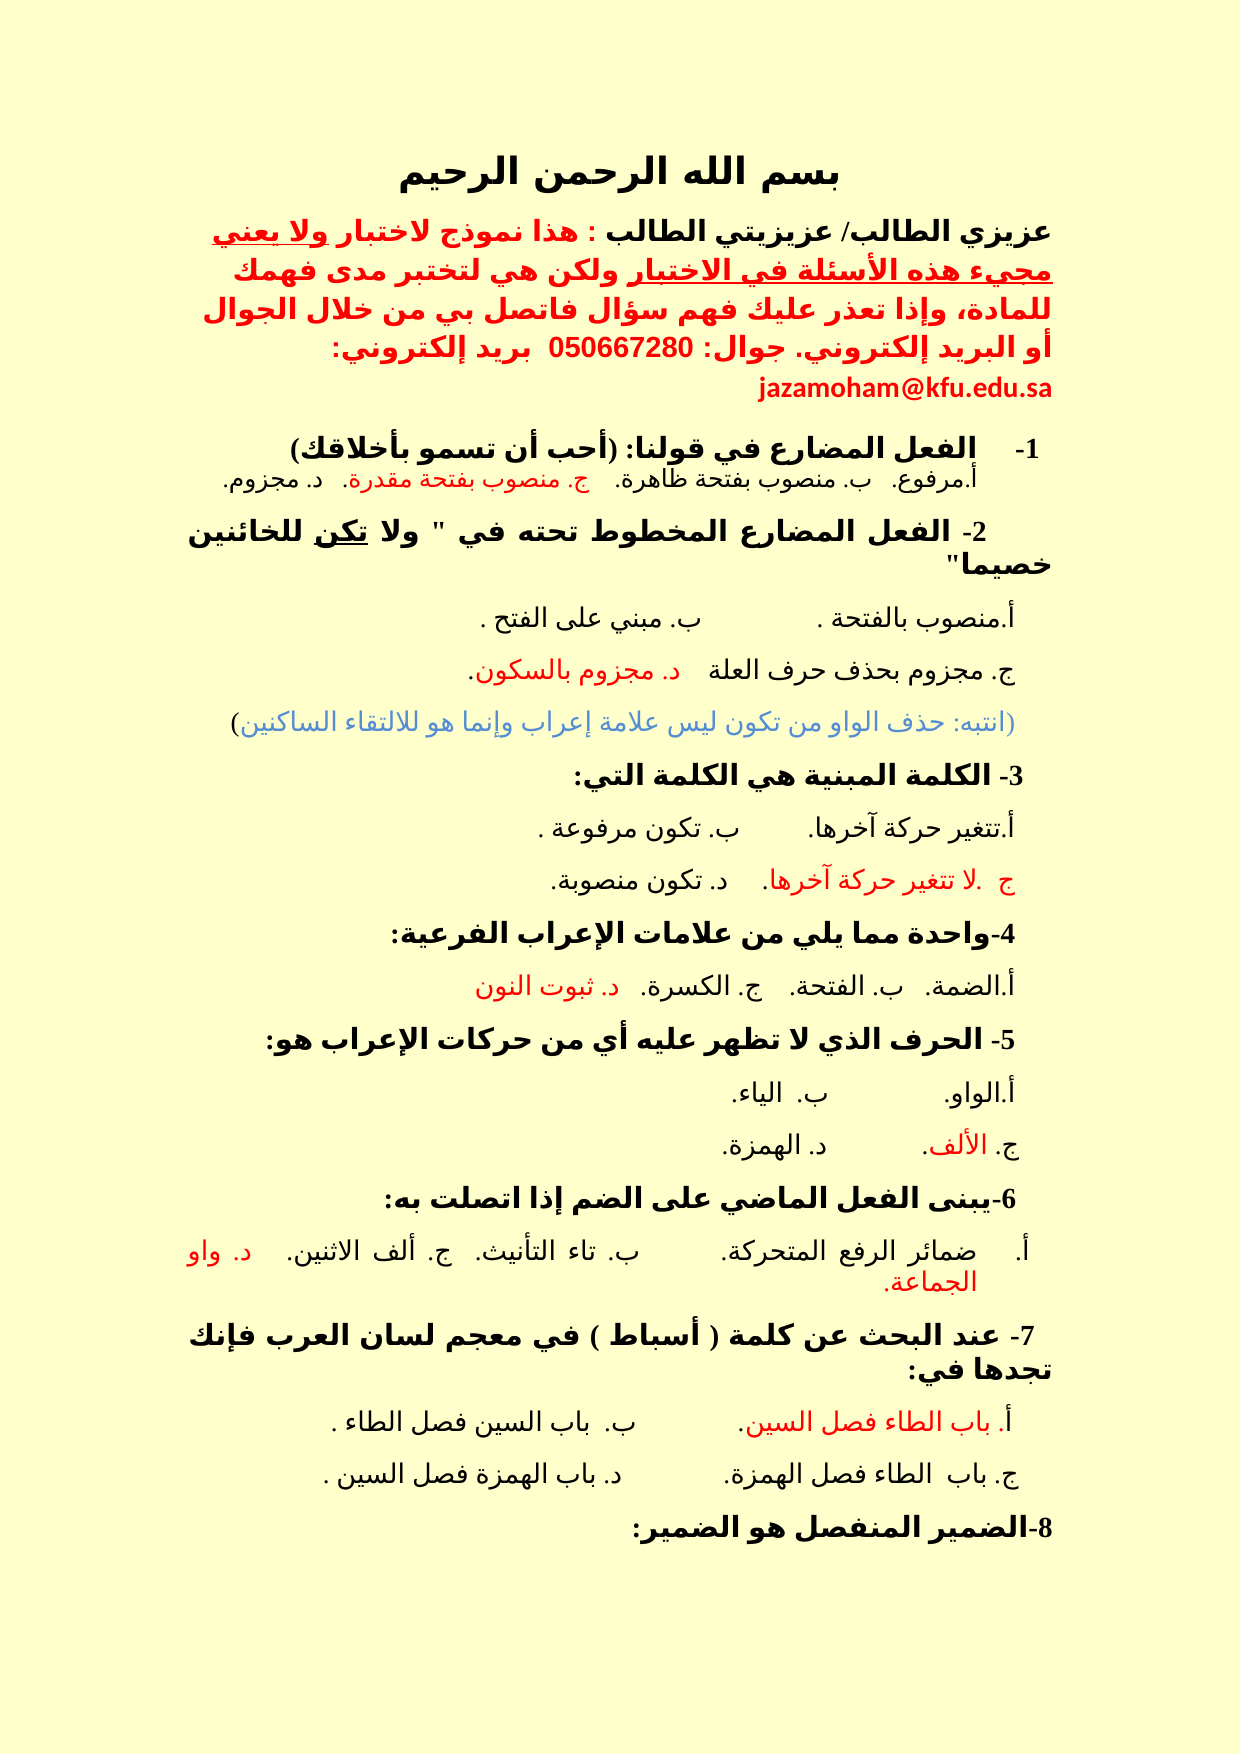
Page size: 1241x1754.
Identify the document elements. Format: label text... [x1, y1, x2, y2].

text ج. مجزوم بحذف حرف العلة د. مجزوم بالسكون. [187, 654, 1015, 685]
text ج. لا تتغير حركة آخرها. د. تكون منصوبة. [187, 864, 1015, 895]
text أ.الواو. ب. الياء. [187, 1077, 1015, 1108]
text 6-يبنى الفعل الماضي على الضم إذا اتصلت به: [187, 1181, 1053, 1214]
text 2- الفعل المضارع المخطوط تحته في " ولا تكن للخائنين خصيما" [187, 514, 1053, 581]
text أ. باب الطاء فصل السين. ب. باب السين فصل الطاء . [187, 1406, 1053, 1437]
text أ.منصوب بالفتحة . ب. مبني على الفتح . [187, 602, 1015, 633]
text 4-واحدة مما يلي من علامات الإعراب الفرعية: [187, 916, 1015, 950]
text 7- عند البحث عن كلمة ( أسباط ) في معجم لسان العرب فإنك تجدها في: [187, 1318, 1053, 1385]
text بسم الله الرحمن الرحيم [187, 150, 1053, 194]
text عزيزي الطالب/ عزيزيتي الطالب : هذا نموذج لاختبار ولا يعني مجيء هذه الأسئلة في الاختبار ولكن هي لتختبر مدى فهمك للمادة، وإذا تعذر عليك فهم سؤال فاتصل بي من خلال الجوال أو البريد إلكتروني. جوال: 050667280 بريد إلكتروني: jazamoham@kfu.edu.sa [187, 214, 1053, 405]
text 3- الكلمة المبنية هي الكلمة التي: [187, 758, 1053, 791]
text ج. الألف. د. الهمزة. [187, 1129, 1053, 1160]
text أ.الضمة. ب. الفتحة. ج. الكسرة. د. ثبوت النون [187, 971, 1015, 1002]
text 8-الضمير المنفصل هو الضمير: [187, 1510, 1053, 1544]
text (انتبه: حذف الواو من تكون ليس علامة إعراب وإنما هو للالتقاء الساكنين) [187, 706, 1015, 737]
text ج. باب الطاء فصل الهمزة. د. باب الهمزة فصل السين . [187, 1458, 1053, 1489]
text أ.تتغير حركة آخرها. ب. تكون مرفوعة . [187, 812, 1015, 843]
list أ.مرفوع. ب. منصوب بفتحة ظاهرة. ج. منصوب بفتحة مقدرة. د. مجزوم. [187, 464, 978, 493]
text 5- الحرف الذي لا تظهر عليه أي من حركات الإعراب هو: [187, 1022, 1015, 1056]
list ضمائر الرفع المتحركة. ب. تاء التأنيث. ج. ألف الاثنين. د. واو الجماعة. [187, 1235, 1015, 1297]
list الفعل المضارع في قولنا: (أحب أن تسمو بأخلاقك) [187, 431, 1015, 464]
